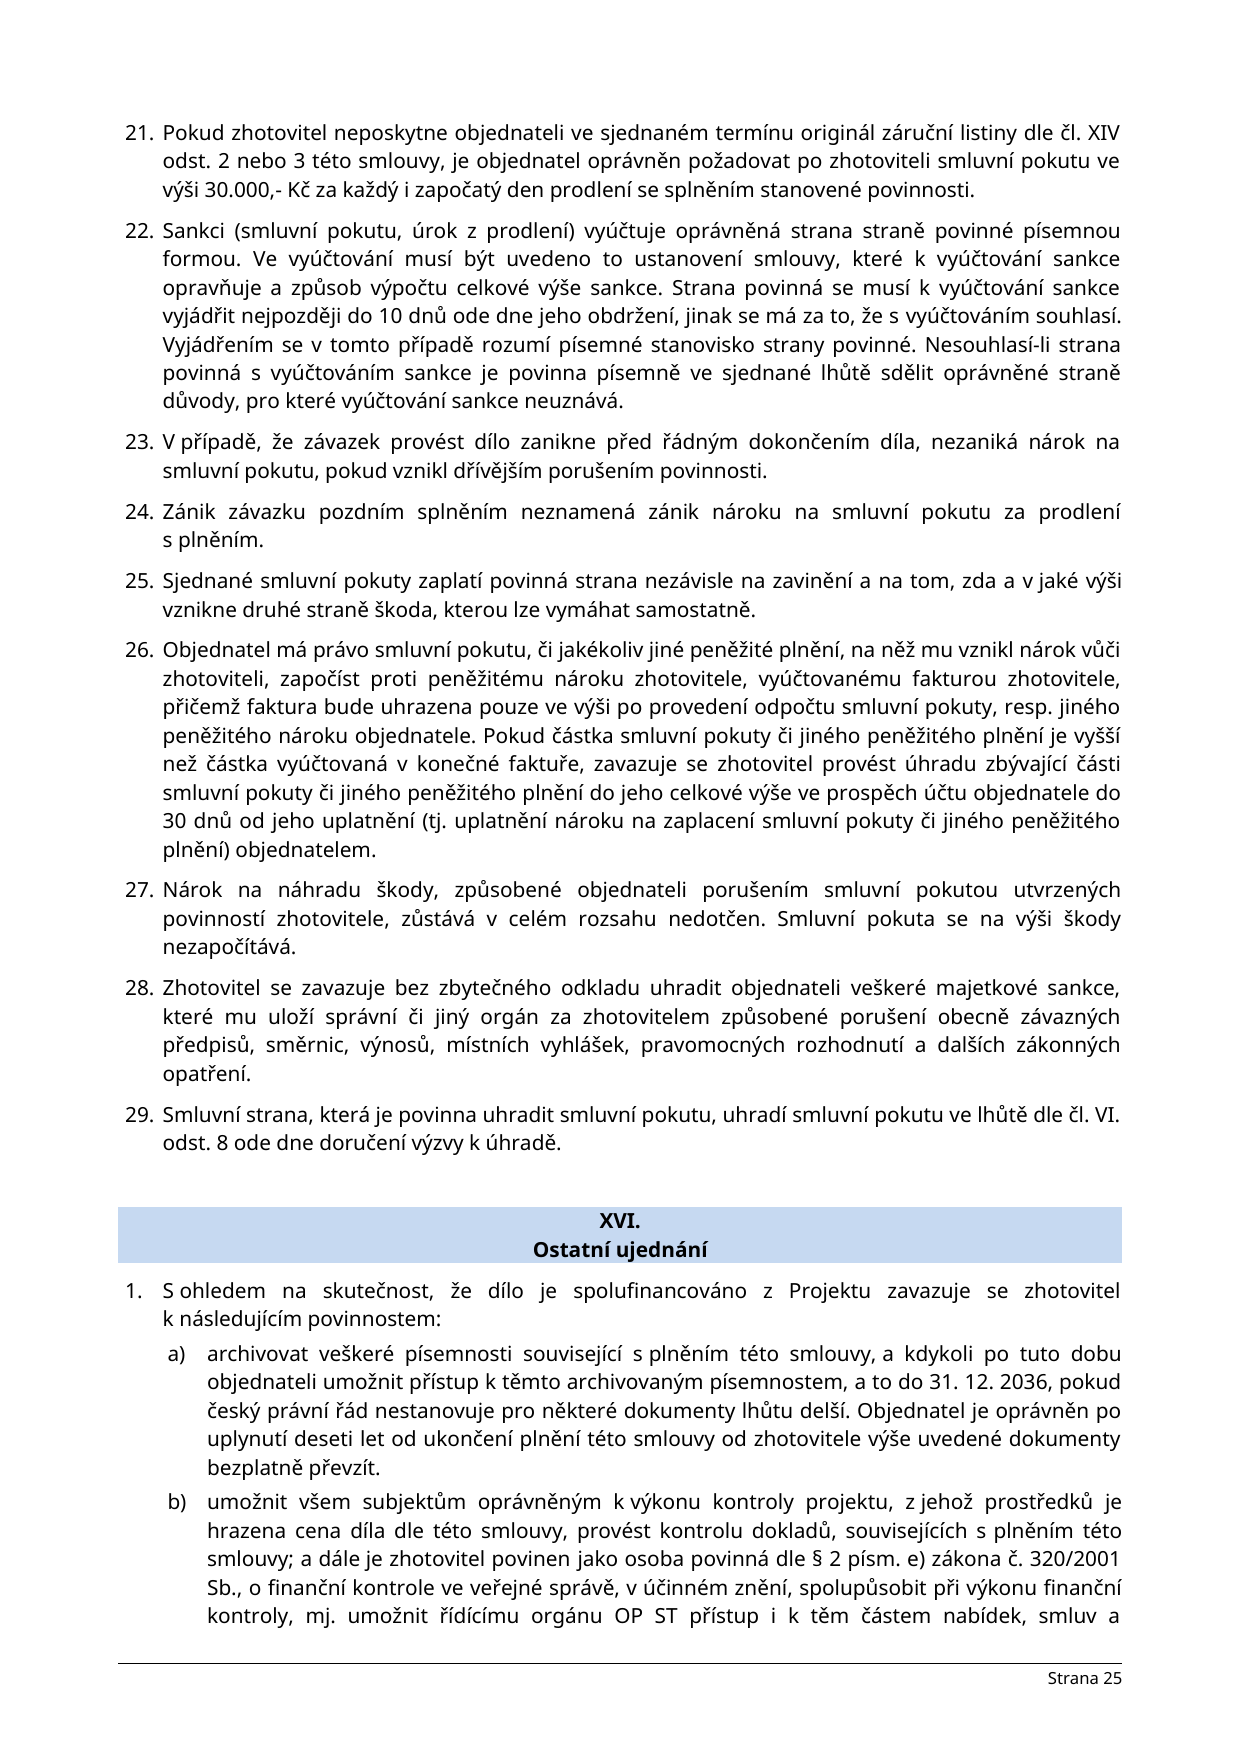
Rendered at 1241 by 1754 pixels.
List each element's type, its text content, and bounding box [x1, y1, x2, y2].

list Zánik závazku pozdním splněním neznamená zánik nároku na smluvní pokutu za prodlení s plněním. [125, 497, 1122, 554]
list Sankci (smluvní pokutu, úrok z prodlení) vyúčtuje oprávněná strana straně povinné písemnou formou. Ve vyúčtování musí být uvedeno to ustanovení smlouvy, které k vyúčtování sankce opravňuje a způsob výpočtu celkové výše sankce. Strana povinná se musí k vyúčtování sankce vyjádřit nejpozději do 10 dnů ode dne jeho obdržení, jinak se má za to, že s vyúčtováním souhlasí. Vyjádřením se v tomto případě rozumí písemné stanovisko strany povinné. Nesouhlasí-li strana povinná s vyúčtováním sankce je povinna písemně ve sjednané lhůtě sdělit oprávněné straně důvody, pro které vyúčtování sankce neuznává. [125, 216, 1122, 415]
text XVI. [118, 1207, 1122, 1235]
list Pokud zhotovitel neposkytne objednateli ve sjednaném termínu originál záruční listiny dle čl. XIV odst. 2 nebo 3 této smlouvy, je objednatel oprávněn požadovat po zhotoviteli smluvní pokutu ve výši 30.000,- Kč za každý i započatý den prodlení se splněním stanovené povinnosti. [125, 118, 1122, 203]
list Objednatel má právo smluvní pokutu, či jakékoliv jiné peněžité plnění, na něž mu vznikl nárok vůči zhotoviteli, započíst proti peněžitému nároku zhotovitele, vyúčtovanému fakturou zhotovitele, přičemž faktura bude uhrazena pouze ve výši po provedení odpočtu smluvní pokuty, resp. jiného peněžitého nároku objednatele. Pokud částka smluvní pokuty či jiného peněžitého plnění je vyšší než částka vyúčtovaná v konečné faktuře, zavazuje se zhotovitel provést úhradu zbývající části smluvní pokuty či jiného peněžitého plnění do jeho celkové výše ve prospěch účtu objednatele do 30 dnů od jeho uplatnění (tj. uplatnění nároku na zaplacení smluvní pokuty či jiného peněžitého plnění) objednatelem. [125, 636, 1122, 863]
list V případě, že závazek provést dílo zanikne před řádným dokončením díla, nezaniká nárok na smluvní pokutu, pokud vznikl dřívějším porušením povinnosti. [125, 427, 1122, 484]
text Ostatní ujednání [118, 1235, 1122, 1263]
list Zhotovitel se zavazuje bez zbytečného odkladu uhradit objednateli veškeré majetkové sankce, které mu uloží správní či jiný orgán za zhotovitelem způsobené porušení obecně závazných předpisů, směrnic, výnosů, místních vyhlášek, pravomocných rozhodnutí a dalších zákonných opatření. [125, 973, 1122, 1087]
list Smluvní strana, která je povinna uhradit smluvní pokutu, uhradí smluvní pokutu ve lhůtě dle čl. VI. odst. 8 ode dne doručení výzvy k úhradě. [125, 1100, 1122, 1157]
list Sjednané smluvní pokuty zaplatí povinná strana nezávisle na zavinění a na tom, zda a v jaké výši vznikne druhé straně škoda, kterou lze vymáhat samostatně. [125, 566, 1122, 623]
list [167, 1487, 1122, 1630]
list S ohledem na skutečnost, že dílo je spolufinancováno z Projektu zavazuje se zhotovitel k následujícím povinnostem: [125, 1276, 1122, 1333]
list archivovat veškeré písemnosti související s plněním této smlouvy, a kdykoli po tuto dobu objednateli umožnit přístup k těmto archivovaným písemnostem, a to do 31. 12. 2036, pokud český právní řád nestanovuje pro některé dokumenty lhůtu delší. Objednatel je oprávněn po uplynutí deseti let od ukončení plnění této smlouvy od zhotovitele výše uvedené dokumenty bezplatně převzít. [167, 1339, 1122, 1481]
list Nárok na náhradu škody, způsobené objednateli porušením smluvní pokutou utvrzených povinností zhotovitele, zůstává v celém rozsahu nedotčen. Smluvní pokuta se na výši škody nezapočítává. [125, 876, 1122, 961]
